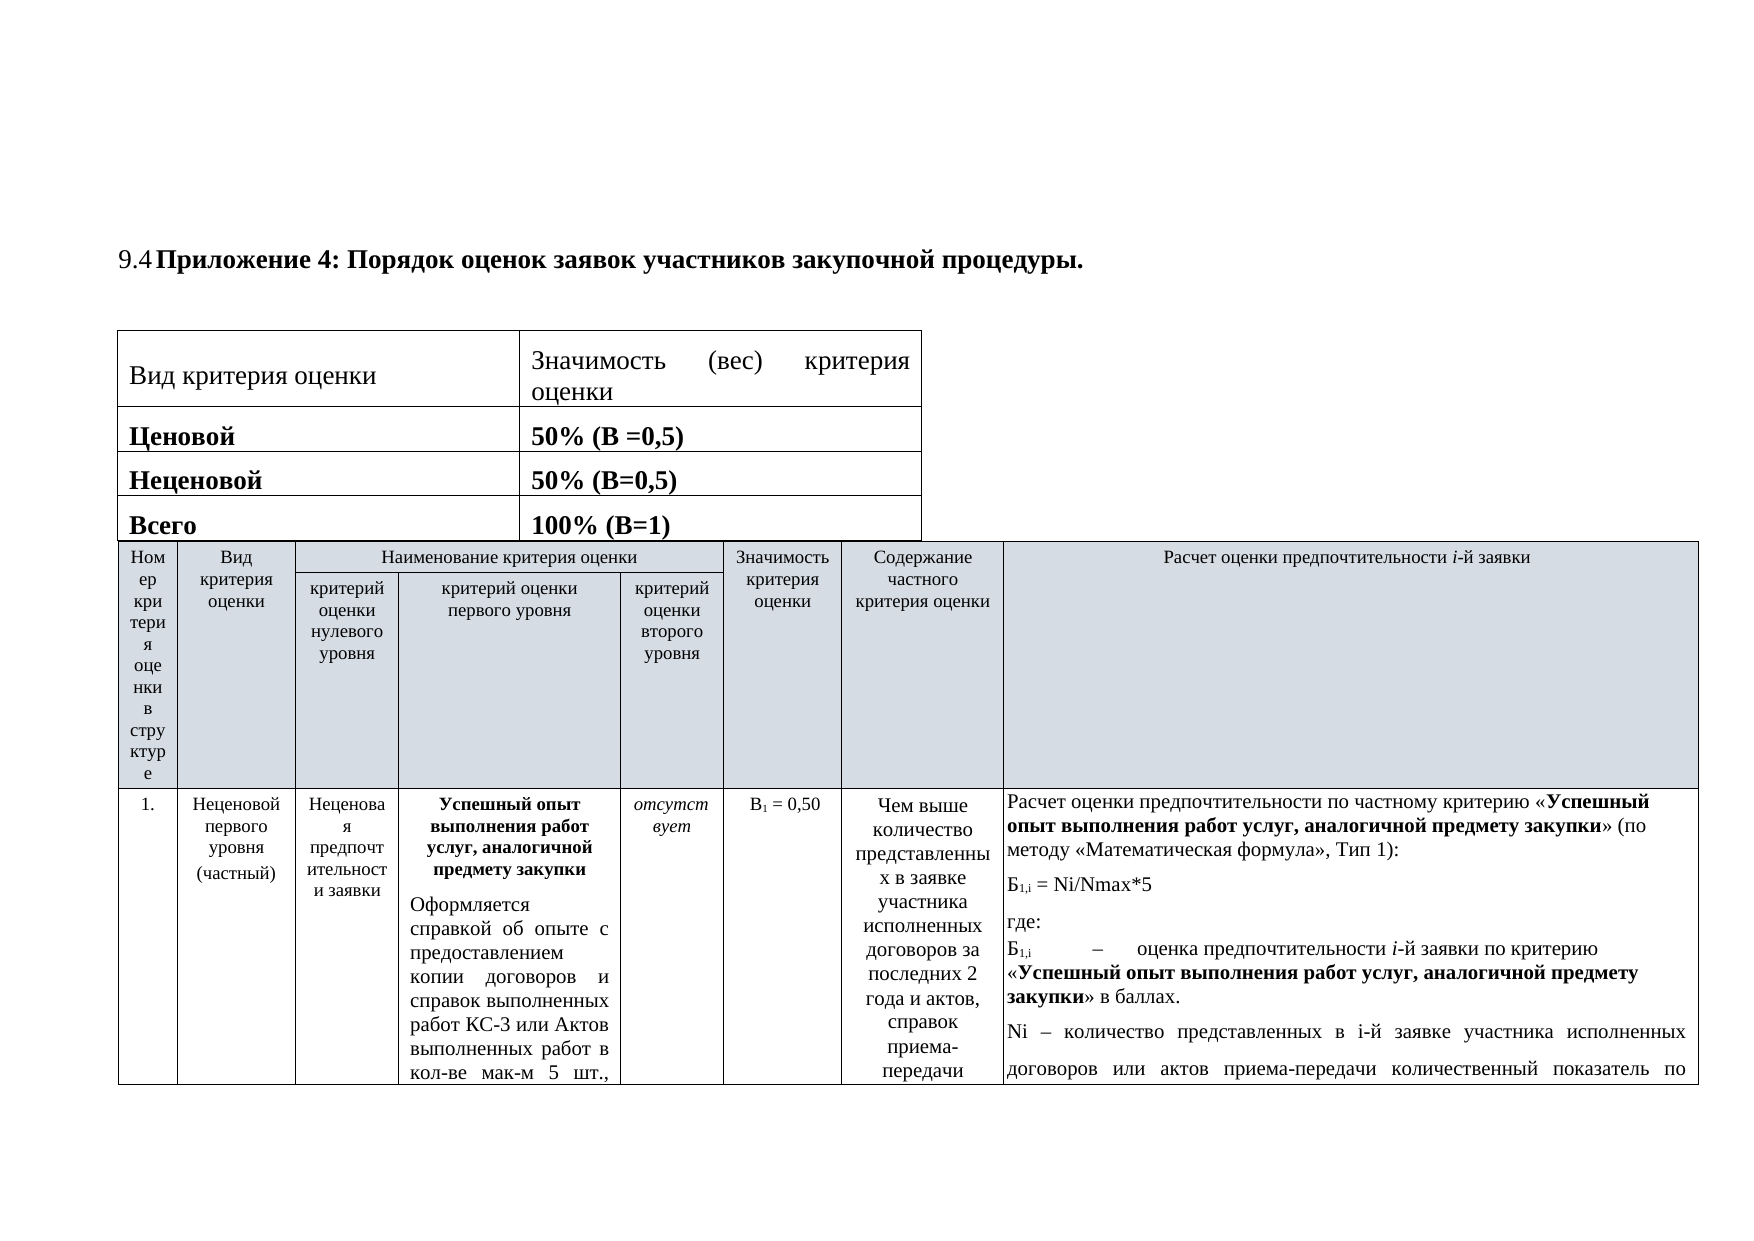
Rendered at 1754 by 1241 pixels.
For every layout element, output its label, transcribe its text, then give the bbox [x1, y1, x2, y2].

table_header Наименование критерия оценки [296, 542, 723, 572]
table_cell 100% (В=1) [520, 496, 921, 540]
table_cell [842, 789, 1003, 1084]
table_cell Неценовой [118, 452, 519, 495]
table_cell критерий оценки второго уровня [621, 573, 723, 788]
table_cell критерий оценки первого уровня [399, 573, 620, 788]
table_header Вид критерия оценки [118, 331, 519, 406]
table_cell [399, 789, 620, 1084]
table_cell 50% (В =0,5) [520, 407, 921, 451]
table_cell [296, 789, 398, 1084]
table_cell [1004, 789, 1698, 1084]
table_cell Всего [118, 496, 519, 540]
table_header Содержание частного критерия оценки [842, 542, 1003, 788]
table_header Значимость (вес) критерия оценки [520, 331, 921, 406]
table_header Номер критерия оценки в структуре [119, 542, 177, 788]
table_cell 50% (В=0,5) [520, 452, 921, 495]
table_header Расчет оценки предпочтительности i-й заявки [1004, 542, 1698, 788]
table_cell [178, 789, 295, 1084]
table_cell Ценовой [118, 407, 519, 451]
list Приложение 4: Порядок оценок заявок участников закупочной процедуры. [118, 243, 1710, 274]
table_cell отсутствует [621, 789, 723, 1084]
table_header Вид критерия оценки [178, 542, 295, 788]
table_header Значимость критерия оценки [724, 542, 841, 788]
table_cell 1. [119, 789, 177, 1084]
table_cell В1 = 0,50 [724, 789, 841, 1084]
table_cell критерий оценки нулевого уровня [296, 573, 398, 788]
